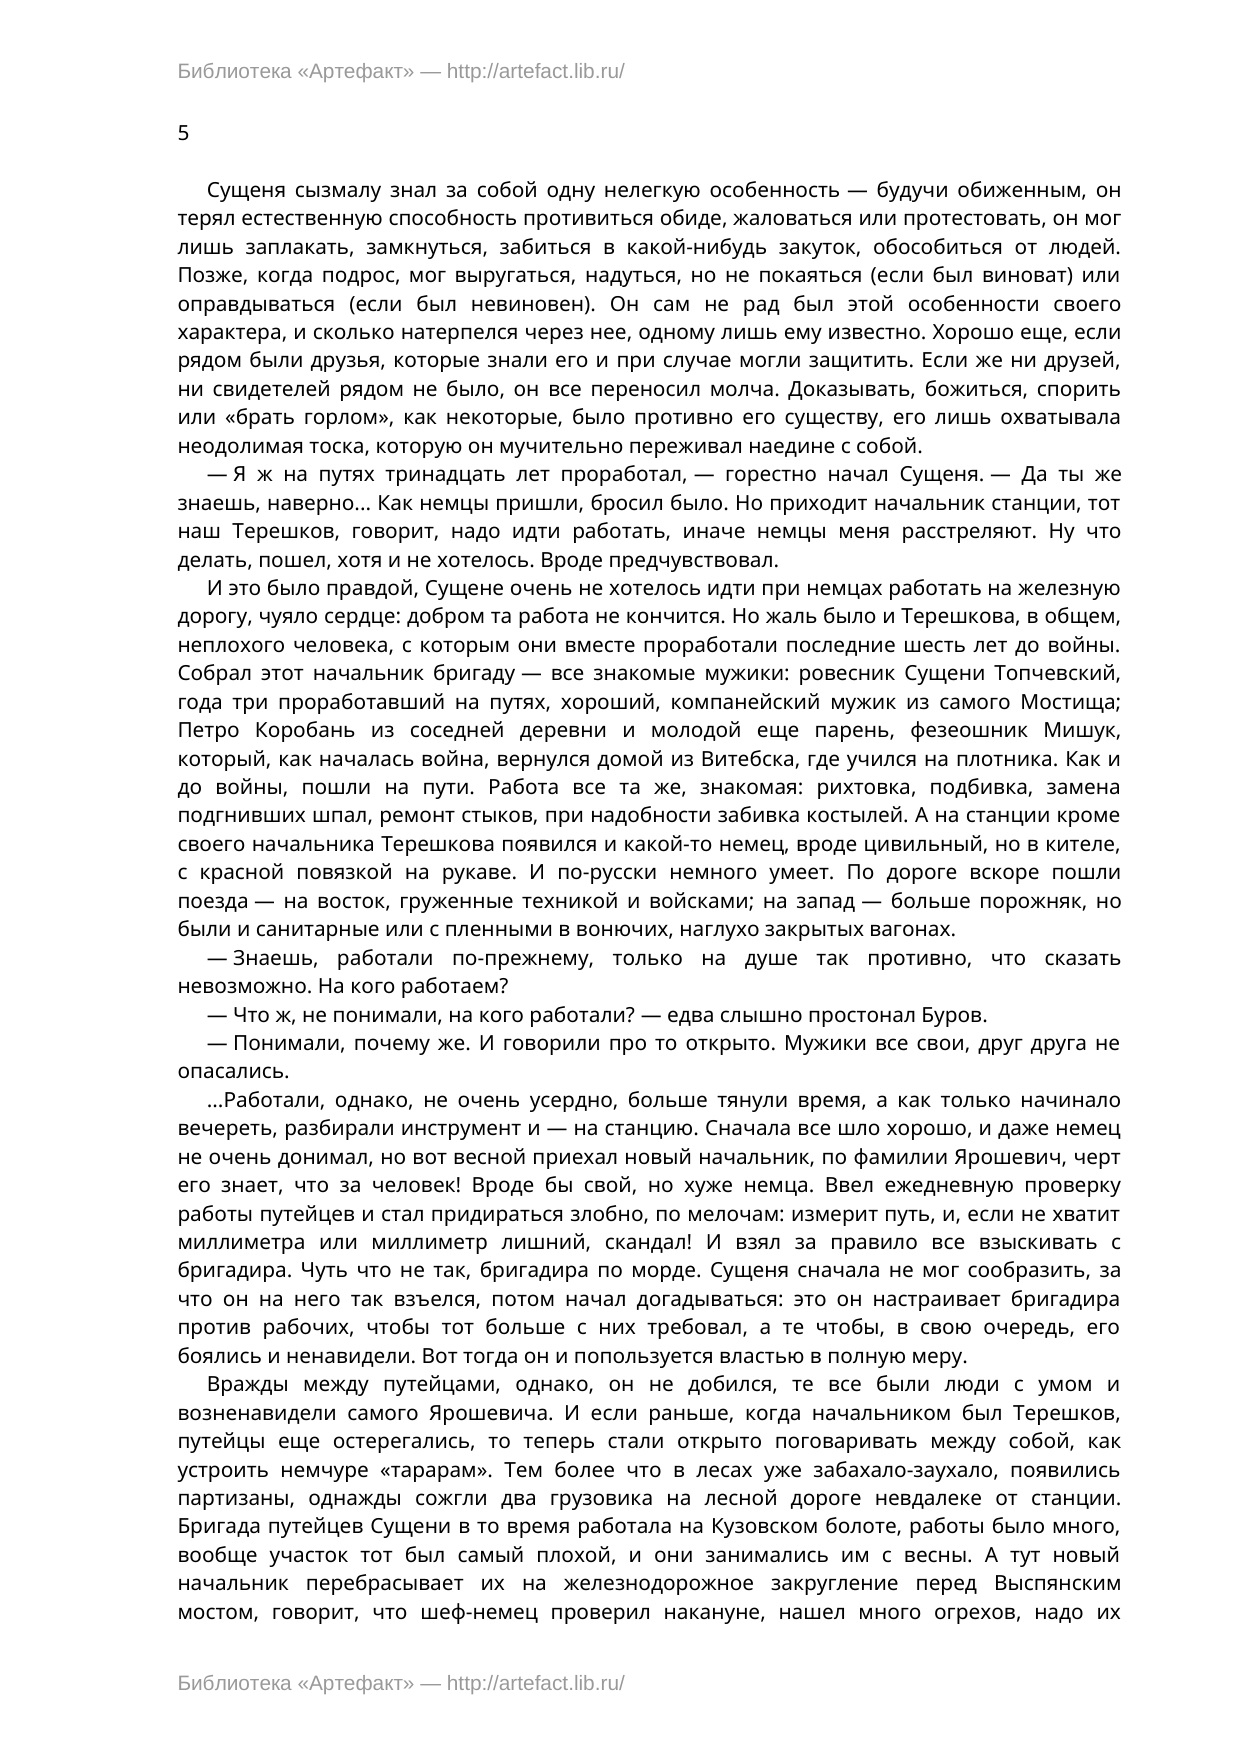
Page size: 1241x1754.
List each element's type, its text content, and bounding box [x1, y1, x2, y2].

text — Знаешь, работали по-прежнему, только на душе так противно, что сказать невозможно. На кого работаем? [177, 943, 1122, 1000]
text ...Работали, однако, не очень усердно, больше тянули время, а как только начинало вечереть, разбирали инструмент и — на станцию. Сначала все шло хорошо, и даже немец не очень донимал, но вот весной приехал новый начальник, по фамилии Ярошевич, черт его знает, что за человек! Вроде бы свой, но хуже немца. Ввел ежедневную проверку работы путейцев и стал придираться злобно, по мелочам: измерит путь, и, если не хватит миллиметра или миллиметр лишний, скандал! И взял за правило все взыскивать с бригадира. Чуть что не так, бригадира по морде. Сущеня сначала не мог сообразить, за что он на него так взъелся, потом начал догадываться: это он настраивает бригадира против рабочих, чтобы тот больше с них требовал, а те чтобы, в свою очередь, его боялись и ненавидели. Вот тогда он и попользуется властью в полную меру. [177, 1085, 1122, 1369]
text И это было правдой, Сущене очень не хотелось идти при немцах работать на железную дорогу, чуяло сердце: добром та работа не кончится. Но жаль было и Терешкова, в общем, неплохого человека, с которым они вместе проработали последние шесть лет до войны. Собрал этот начальник бригаду — все знакомые мужики: ровесник Сущени Топчевский, года три проработавший на путях, хороший, компанейский мужик из самого Мостища; Петро Коробань из соседней деревни и молодой еще парень, фезеошник Мишук, который, как началась война, вернулся домой из Витебска, где учился на плотника. Как и до войны, пошли на пути. Работа все та же, знакомая: рихтовка, подбивка, замена подгнивших шпал, ремонт стыков, при надобности забивка костылей. А на станции кроме своего начальника Терешкова появился и какой-то немец, вроде цивильный, но в кителе, с красной повязкой на рукаве. И по-русски немного умеет. По дороге вскоре пошли поезда — на восток, груженные техникой и войсками; на запад — больше порожняк, но были и санитарные или с пленными в вонючих, наглухо закрытых вагонах. [177, 573, 1122, 943]
text — Что ж, не понимали, на кого работали? — едва слышно простонал Буров. [177, 1000, 1122, 1028]
text — Я ж на путях тринадцать лет проработал, — горестно начал Сущеня. — Да ты же знаешь, наверно... Как немцы пришли, бросил было. Но приходит начальник станции, тот наш Терешков, говорит, надо идти работать, иначе немцы меня расстреляют. Ну что делать, пошел, хотя и не хотелось. Вроде предчувствовал. [177, 459, 1122, 573]
text — Понимали, почему же. И говорили про то открыто. Мужики все свои, друг друга не опасались. [177, 1028, 1122, 1085]
subtitle 5 [177, 118, 1122, 147]
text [177, 1369, 1122, 1625]
text Сущеня сызмалу знал за собой одну нелегкую особенность — будучи обиженным, он терял естественную способность противиться обиде, жаловаться или протестовать, он мог лишь заплакать, замкнуться, забиться в какой-нибудь закуток, обособиться от людей. Позже, когда подрос, мог выругаться, надуться, но не покаяться (если был виноват) или оправдываться (если был невиновен). Он сам не рад был этой особенности своего характера, и сколько натерпелся через нее, одному лишь ему известно. Хорошо еще, если рядом были друзья, которые знали его и при случае могли защитить. Если же ни друзей, ни свидетелей рядом не было, он все переносил молча. Доказывать, божиться, спорить или «брать горлом», как некоторые, было противно его существу, его лишь охватывала неодолимая тоска, которую он мучительно переживал наедине с собой. [177, 175, 1122, 459]
